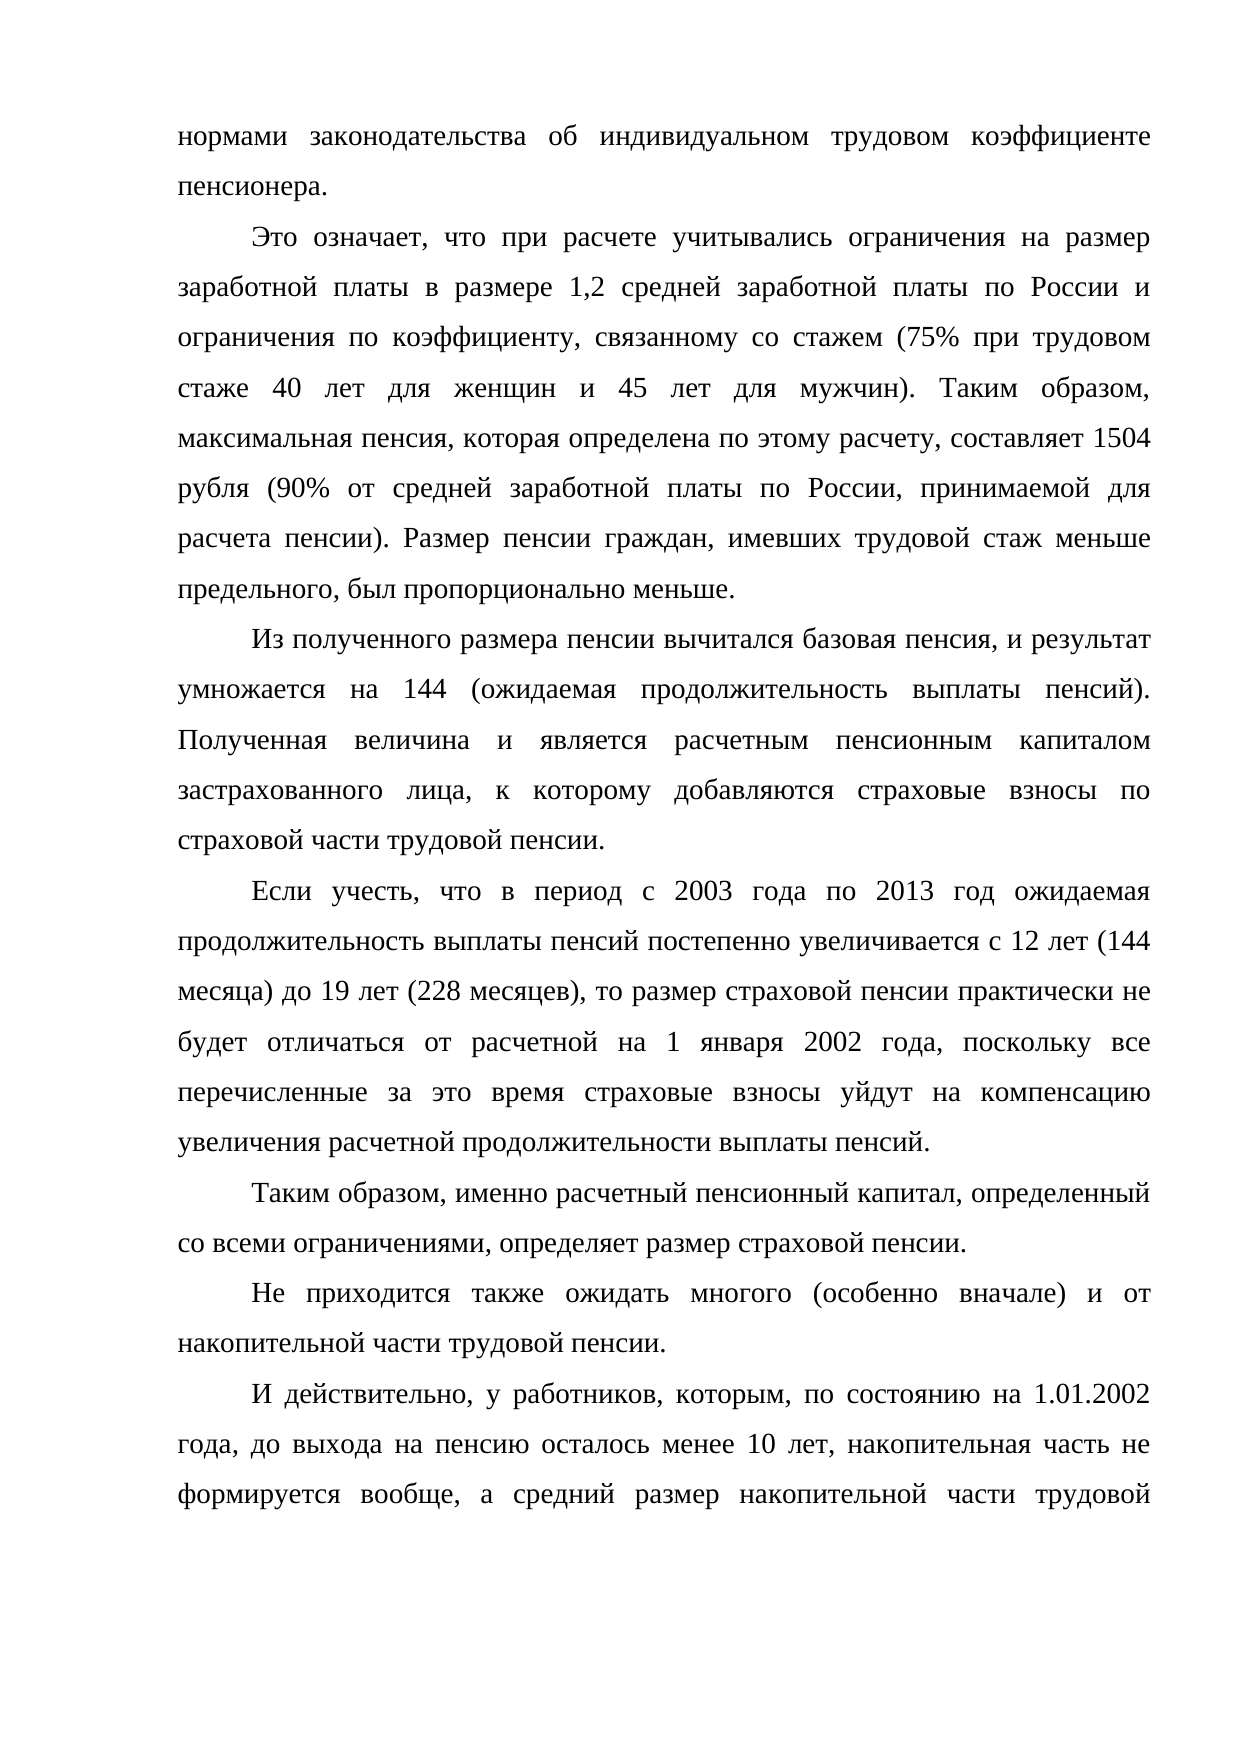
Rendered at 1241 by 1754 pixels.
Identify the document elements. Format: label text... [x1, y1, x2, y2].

text Если учесть, что в период с 2003 года по 2013 год ожидаемая продолжительность выплаты пенсий постепенно увеличивается с 12 лет (144 месяца) до 19 лет (228 месяцев), то размер страховой пенсии практически не будет отличаться от расчетной на 1 января 2002 года, поскольку все перечисленные за это время страховые взносы уйдут на компенсацию увеличения расчетной продолжительности выплаты пенсий. [177, 873, 1152, 1158]
text Таким образом, именно расчетный пенсионный капитал, определенный со всеми ограничениями, определяет размер страховой пенсии. [177, 1175, 1152, 1258]
text Из полученного размера пенсии вычитался базовая пенсия, и результат умножается на 144 (ожидаемая продолжительность выплаты пенсий). Полученная величина и является расчетным пенсионным капиталом застрахованного лица, к которому добавляются страховые взносы по страховой части трудовой пенсии. [177, 621, 1152, 856]
text Не приходится также ожидать многого (особенно вначале) и от накопительной части трудовой пенсии. [177, 1275, 1152, 1359]
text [177, 118, 1152, 202]
text Это означает, что при расчете учитывались ограничения на размер заработной платы в размере 1,2 средней заработной платы по России и ограничения по коэффициенту, связанному со стажем (75% при трудовом стаже 40 лет для женщин и 45 лет для мужчин). Таким образом, максимальная пенсия, которая определена по этому расчету, составляет 1504 рубля (90% от средней заработной платы по России, принимаемой для расчета пенсии). Размер пенсии граждан, имевших трудовой стаж меньше предельного, был пропорционально меньше. [177, 219, 1152, 604]
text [177, 1376, 1152, 1510]
